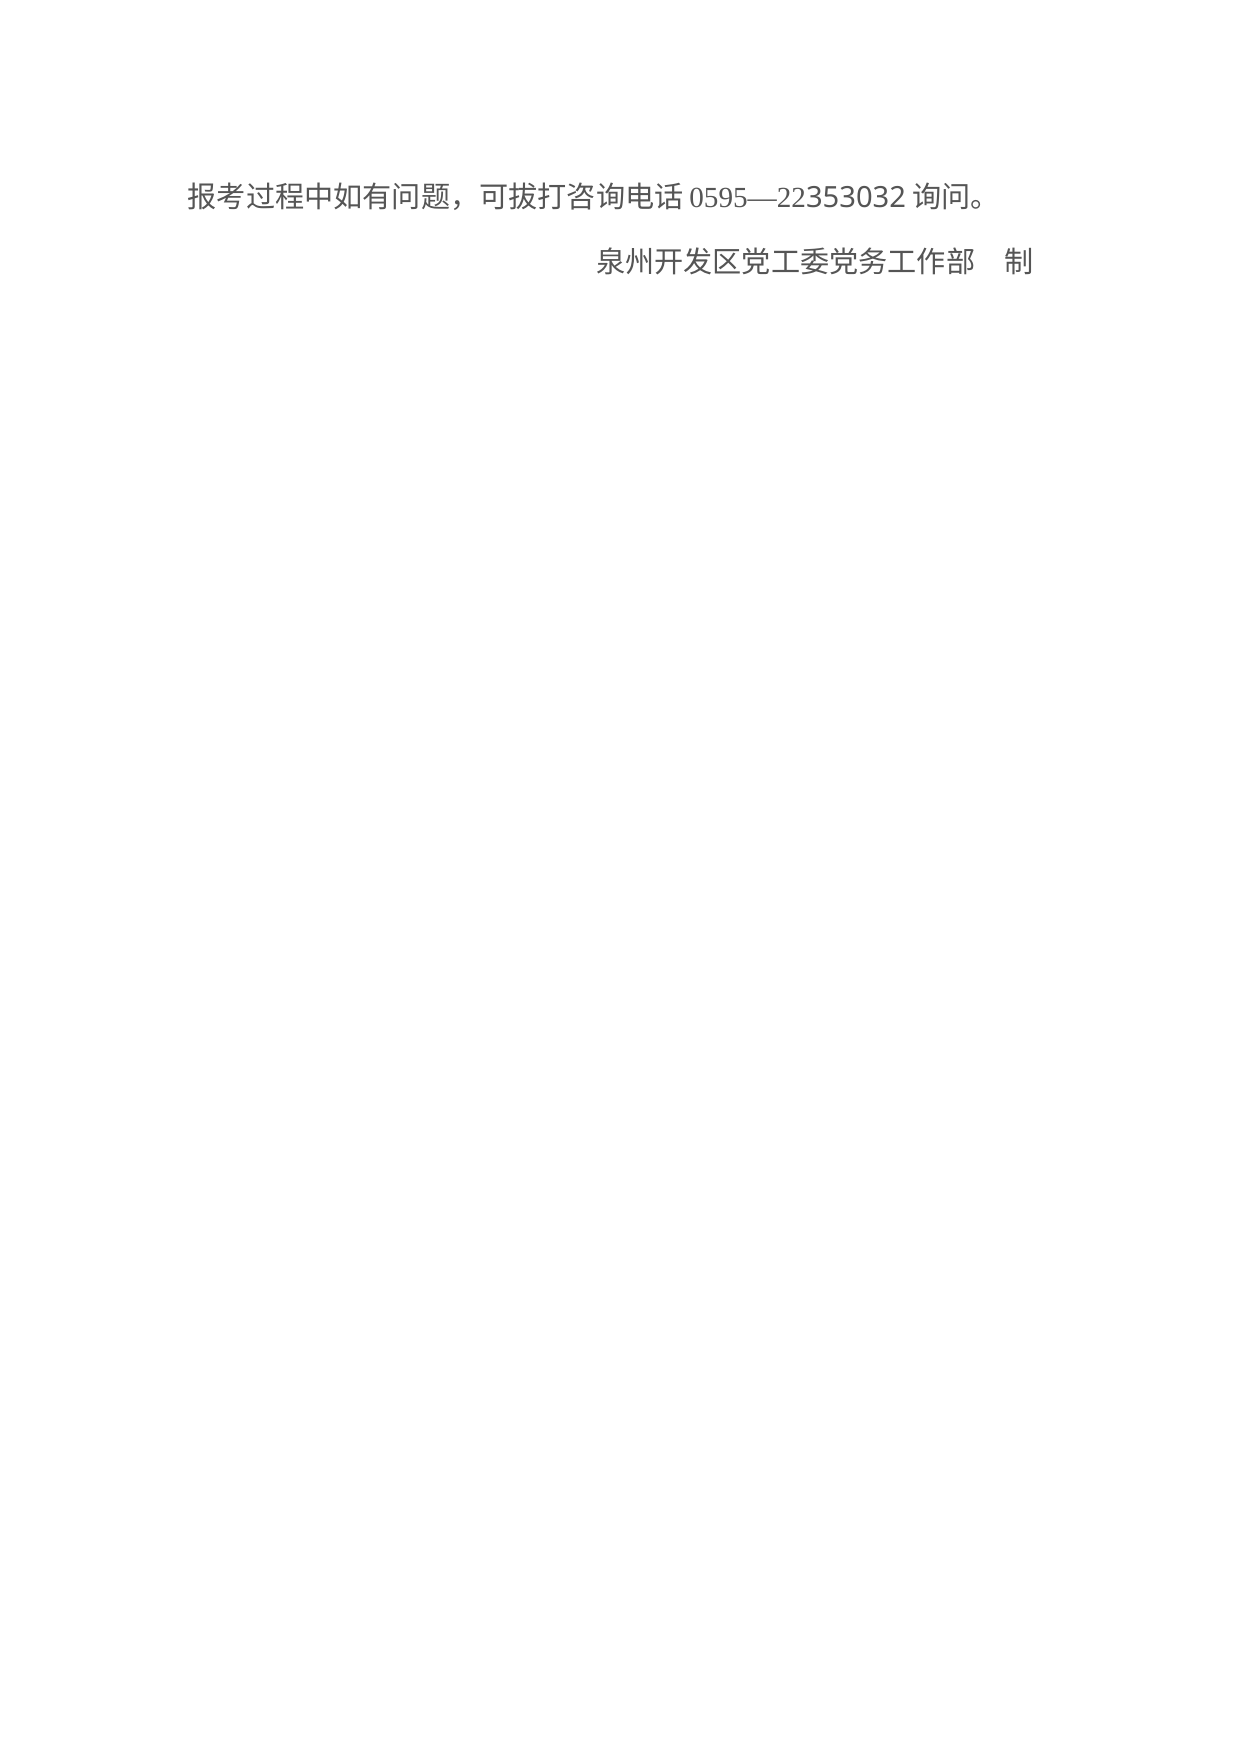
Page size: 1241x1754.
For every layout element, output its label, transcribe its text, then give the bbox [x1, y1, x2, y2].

text 报考过程中如有问题，可拔打咨询电话0595—22353032询问。 [187, 162, 1053, 227]
text 泉州开发区党工委党务工作部 制 [187, 227, 1053, 292]
